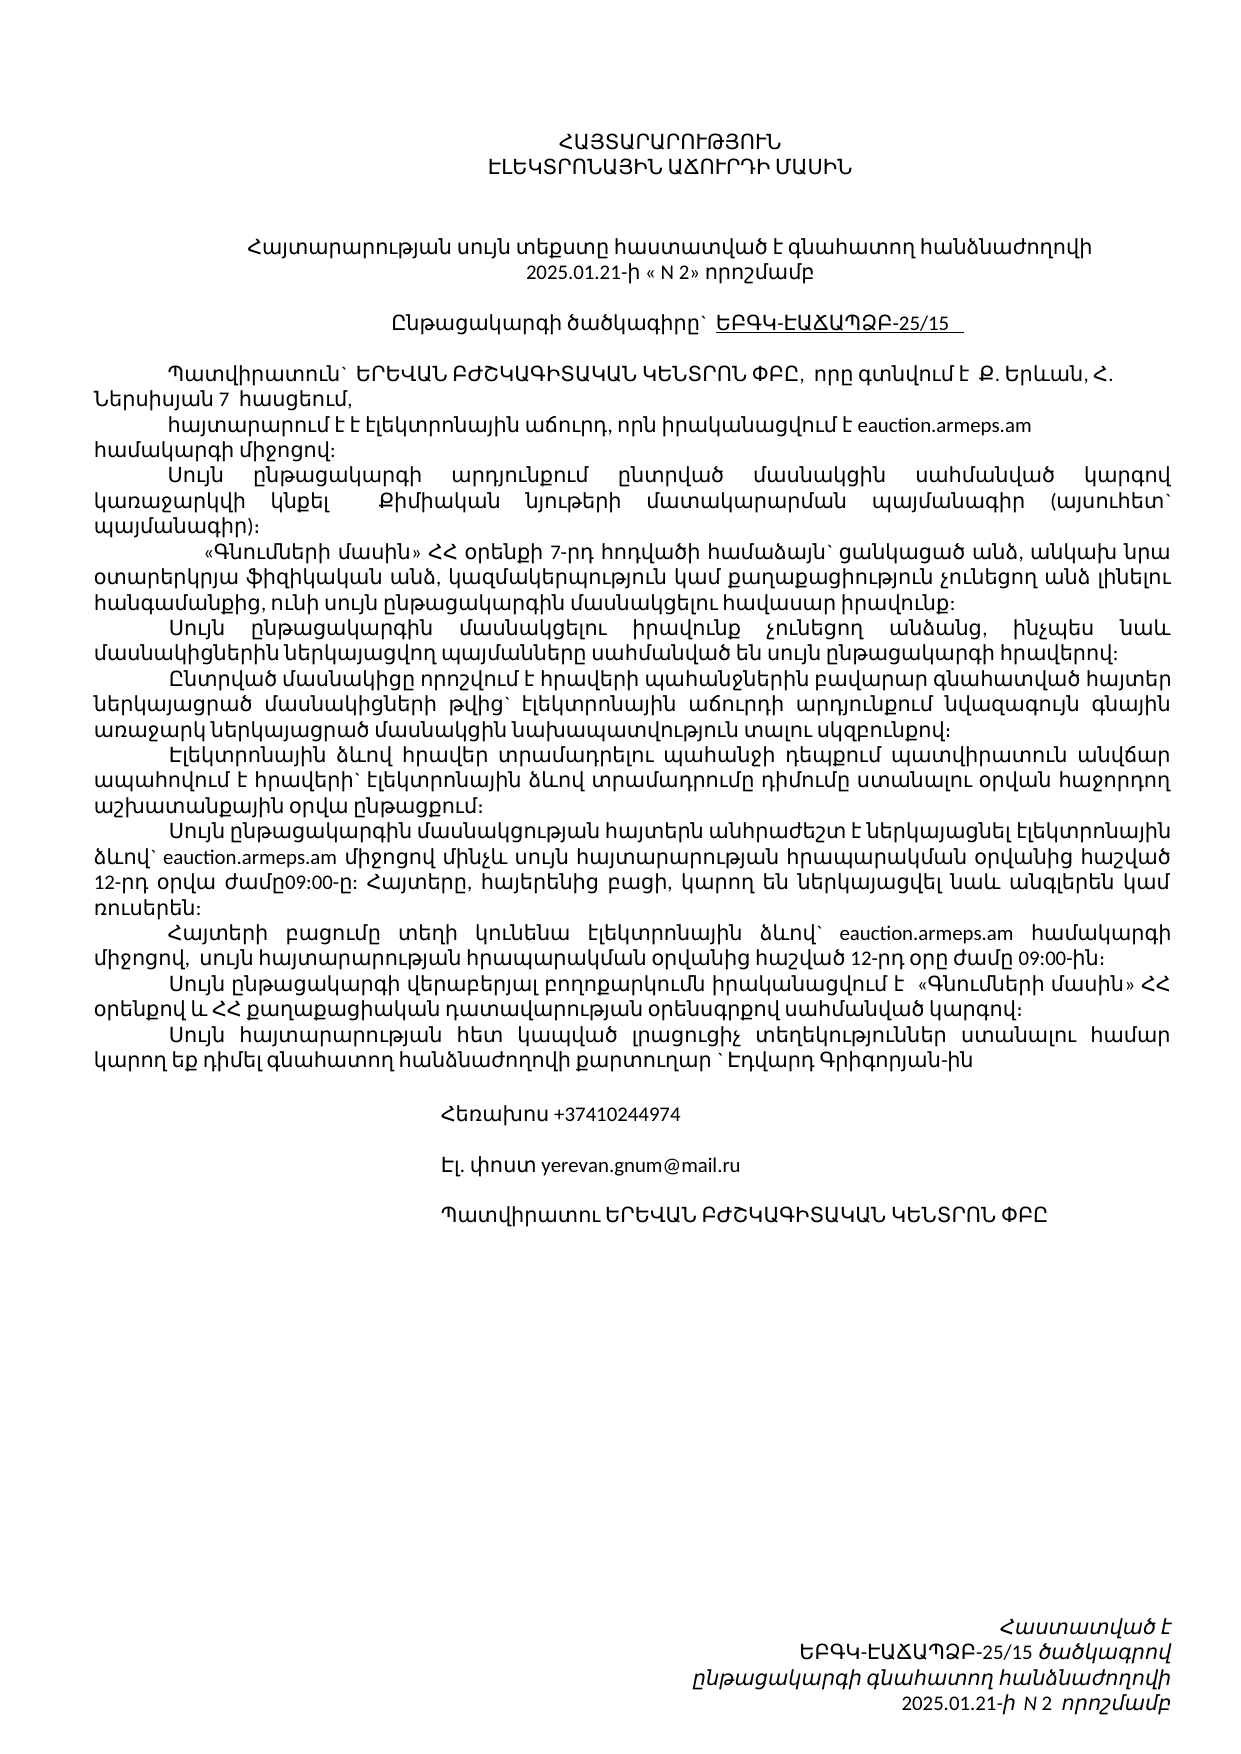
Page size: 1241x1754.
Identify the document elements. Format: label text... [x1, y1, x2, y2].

text ընթացակարգի գնահատող հանձնաժողովի [94, 1665, 1171, 1690]
text Էլ. փոստ yerevan.gnum@mail.ru [94, 1152, 1171, 1177]
text Սույն ընթացակարգին մասնակցության հայտերն անհրաժեշտ է ներկայացնել էլեկտրոնային ձևով` eauction.armeps.am միջոցով մինչև սույն հայտարարության հրապարակման օրվանից հաշված 12-րդ օրվա ժամը09:00-ը: Հայտերը, հայերենից բացի, կարող են ներկայացվել նաև անգլերեն կամ ռուսերեն: [94, 818, 1171, 920]
text ՀԱՅՏԱՐԱՐՈՒԹՅՈՒՆ [94, 129, 1171, 154]
text Պատվիրատու ԵՐԵՎԱՆ ԲԺՇԿԱԳԻՏԱԿԱՆ ԿԵՆՏՐՈՆ ՓԲԸ [94, 1203, 1171, 1228]
text Էլեկտրոնային ձևով հրավեր տրամադրելու պահանջի դեպքում պատվիրատուն անվճար ապահովում է հրավերի` էլեկտրոնային ձևով տրամադրումը դիմումը ստանալու օրվան հաջորդող աշխատանքային օրվա ընթացքում։ [94, 742, 1171, 818]
text «Գնումների մասին» ՀՀ օրենքի 7-րդ հոդվածի համաձայն` ցանկացած անձ, անկախ նրա օտարերկրյա ֆիզիկական անձ, կազմակերպություն կամ քաղաքացիություն չունեցող անձ լինելու հանգամանքից, ունի սույն ընթացակարգին մասնակցելու հավասար իրավունք: [94, 539, 1171, 615]
text ԵԲԳԿ-ԷԱՃԱՊՁԲ-25/15 ծածկագրով [94, 1639, 1171, 1665]
text 2025.01.21 -ի « N 2» որոշմամբ [94, 259, 1171, 285]
text Պատվիրատուն` ԵՐԵՎԱՆ ԲԺՇԿԱԳԻՏԱԿԱՆ ԿԵՆՏՐՈՆ ՓԲԸ, որը գտնվում է Ք. Երևան, Հ. Ներսիսյան 7 հասցեում, [94, 361, 1171, 412]
text 2025.01.21 -ի N 2 որոշմամբ [94, 1690, 1171, 1716]
text Հայտարարության սույն տեքստը հաստատված է գնահատող հանձնաժողովի [94, 234, 1171, 259]
text Ընթացակարգի ծածկագիրը` ԵԲԳԿ-ԷԱՃԱՊՁԲ-25/15 [94, 310, 1171, 336]
text Հայտերի բացումը տեղի կունենա էլեկտրոնային ձևով` eauction.armeps.am համակարգի միջոցով, սույն հայտարարության հրապարակման օրվանից հաշված 12-րդ օրը ժամը 09:00-ին։ [94, 920, 1171, 971]
text Սույն հայտարարության հետ կապված լրացուցիչ տեղեկություններ ստանալու համար կարող եք դիմել գնահատող հանձնաժողովի քարտուղար ` Էդվարդ Գրիգորյան-ին [94, 1022, 1171, 1073]
text Սույն ընթացակարգի արդյունքում ընտրված մասնակցին սահմանված կարգով կառաջարկվի կնքել Քիմիական նյութերի մատակարարման պայմանագիր (այսուհետ` պայմանագիր)։ [94, 463, 1171, 539]
text Հաստատված է [94, 1614, 1171, 1639]
text ԷԼԵԿՏՐՈՆԱՅԻՆ ԱՃՈՒՐԴԻ ՄԱՍԻՆ [94, 154, 1171, 180]
text հայտարարում է է էլեկտրոնային աճուրդ, որն իրականացվում է eauction.armeps.am համակարգի միջոցով: [94, 412, 1171, 463]
text Սույն ընթացակարգին մասնակցելու իրավունք չունեցող անձանց, ինչպես նաև մասնակիցներին ներկայացվող պայմանները սահմանված են սույն ընթացակարգի հրավերով: [94, 615, 1171, 666]
text Սույն ընթացակարգի վերաբերյալ բողոքարկումն իրականացվում է «Գնումների մասին» ՀՀ օրենքով և ՀՀ քաղաքացիական դատավարության օրենսգրքով սահմանված կարգով։ [94, 971, 1171, 1022]
text Ընտրված մասնակիցը որոշվում է հրավերի պահանջներին բավարար գնահատված հայտեր ներկայացրած մասնակիցների թվից` էլեկտրոնային աճուրդի արդյունքում նվազագույն գնային առաջարկ ներկայացրած մասնակցին նախապատվություն տալու սկզբունքով։ [94, 666, 1171, 742]
text Հեռախոս +37410244974 [94, 1101, 1171, 1126]
